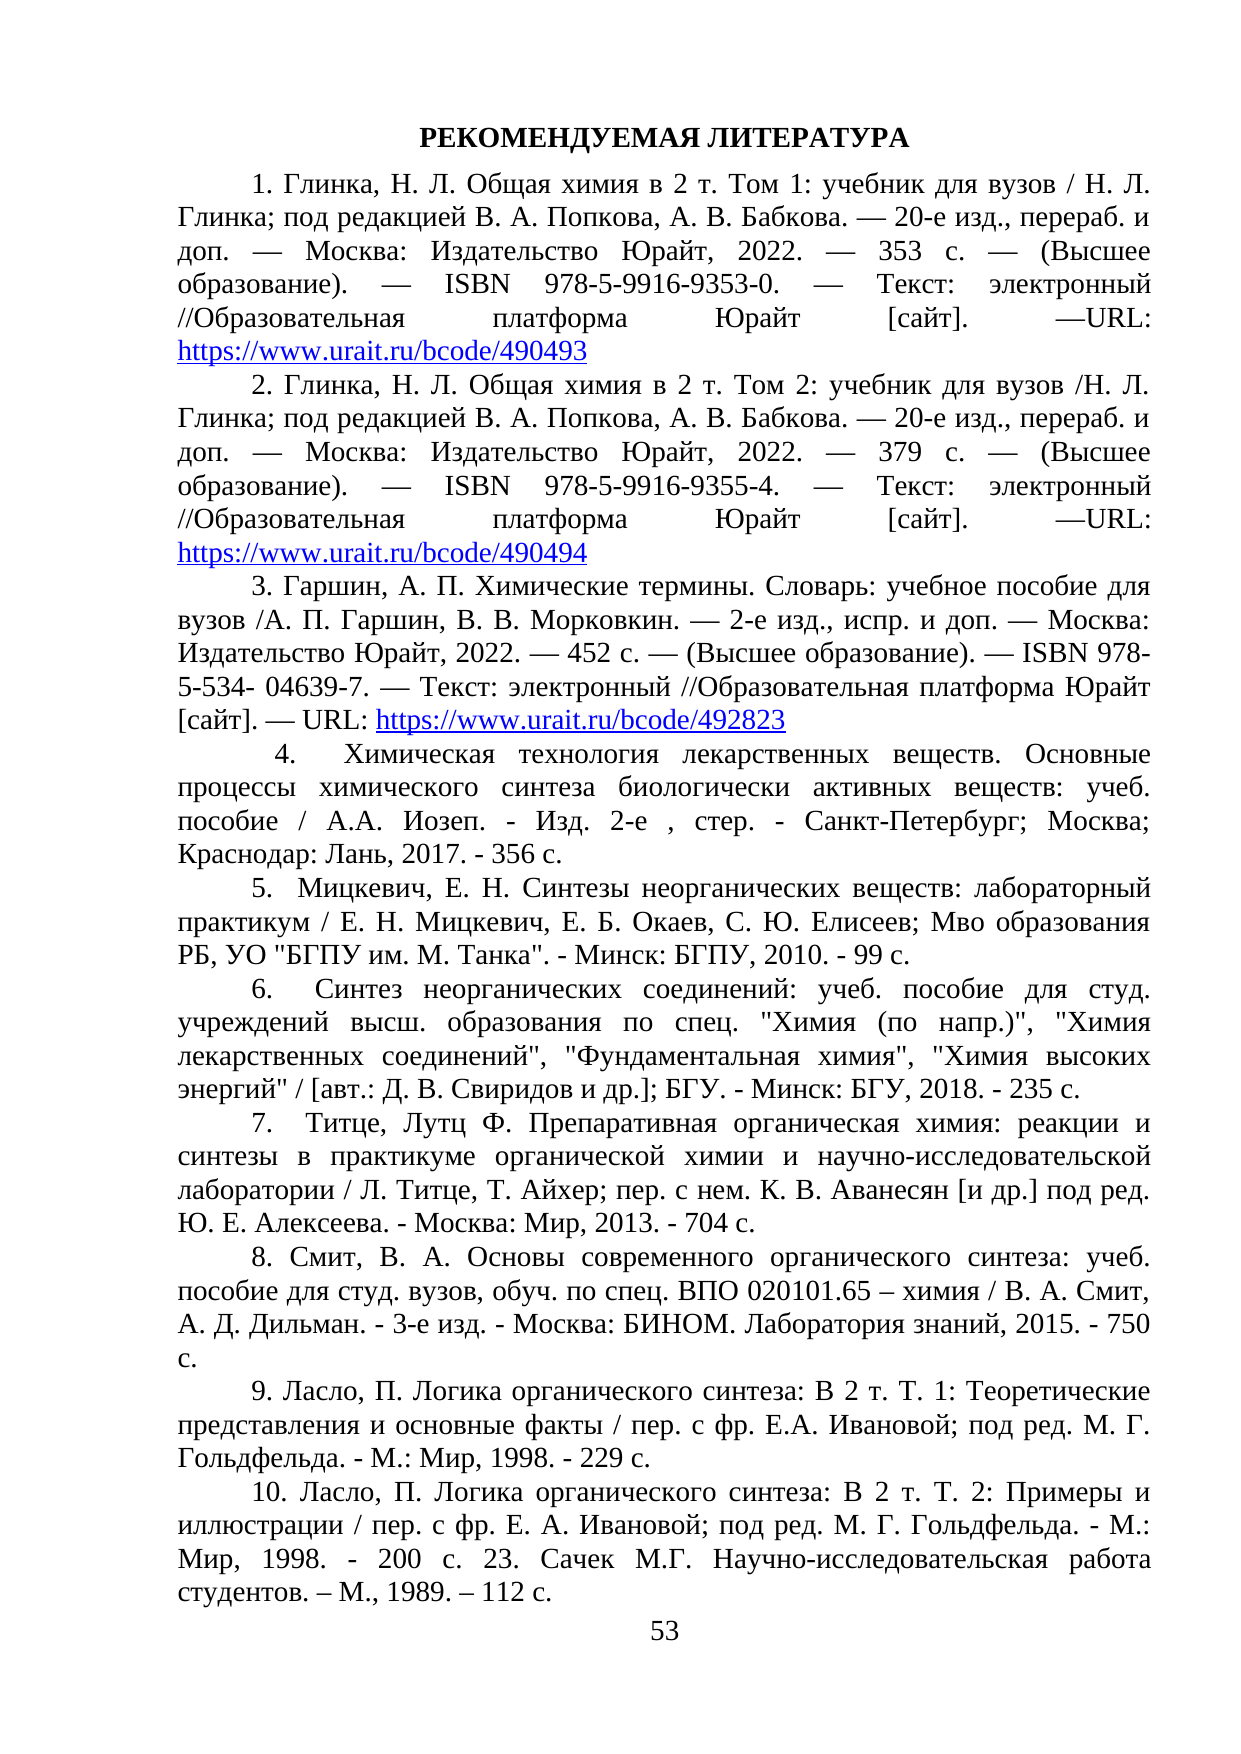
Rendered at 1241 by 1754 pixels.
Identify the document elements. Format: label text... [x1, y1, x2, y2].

text 6. Синтез неорганических соединений: учеб. пособие для студ. учреждений высш. образования по спец. "Химия (по напр.)", "Химия лекарственных соединений", "Фундаментальная химия", "Химия высоких энергий" / [авт.: Д. В. Свиридов и др.]; БГУ. - Минск: БГУ, 2018. - 235 с. [177, 971, 1152, 1105]
text 4. Химическая технология лекарственных веществ. Основные процессы химического синтеза биологически активных веществ: учеб. пособие / А.А. Иозеп. - Изд. 2-е , стер. - Санкт-Петербург; Москва; Краснодар: Лань, 2017. - 356 с. [177, 736, 1152, 870]
text 7. Титце, Лутц Ф. Препаративная органическая химия: реакции и синтезы в практикуме органической химии и научно-исследовательской лаборатории / Л. Титце, Т. Айхер; пер. с нем. К. В. Аванесян [и др.] под ред. Ю. Е. Алексеева. - Москва: Мир, 2013. - 704 с. [177, 1105, 1152, 1239]
text 3. Гаршин, А. П. Химические термины. Словарь: учебное пособие для вузов /А. П. Гаршин, В. В. Морковкин. — 2-е изд., испр. и доп. — Москва: Издательство Юрайт, 2022. — 452 с. — (Высшее образование). — ISBN 978-5-534- 04639-7. — Текст: электронный //Образовательная платформа Юрайт [сайт]. — URL: https://www.urait.ru/bcode/492823 [177, 568, 1152, 736]
text 8. Смит, В. А. Основы современного органического синтеза: учеб. пособие для студ. вузов, обуч. по спец. ВПО 020101.65 – химия / В. А. Смит, А. Д. Дильман. - 3-е изд. - Москва: БИНОМ. Лаборатория знаний, 2015. - 750 с. [177, 1239, 1152, 1373]
text РЕКОМЕНДУЕМАЯ ЛИТЕРАТУРА [177, 120, 1152, 153]
text 5. Мицкевич, Е. Н. Синтезы неорганических веществ: лабораторный практикум / Е. Н. Мицкевич, Е. Б. Окаев, С. Ю. Елисеев; Мво образования РБ, УО "БГПУ им. М. Танка". - Минск: БГПУ, 2010. - 99 с. [177, 870, 1152, 971]
text 10. Ласло, П. Логика органического синтеза: В 2 т. Т. 2: Примеры и иллюстрации / пер. с фр. Е. А. Ивановой; под ред. М. Г. Гольдфельда. - М.: Мир, 1998. - 200 с. 23. Сачек М.Г. Научно-исследовательская работа студентов. – М., 1989. – 112 с. [177, 1474, 1152, 1608]
text 9. Ласло, П. Логика органического синтеза: В 2 т. Т. 1: Теоретические представления и основные факты / пер. с фр. Е.А. Ивановой; под ред. М. Г. Гольдфельда. - М.: Мир, 1998. - 229 с. [177, 1373, 1152, 1474]
text 1. Глинка, Н. Л. Общая химия в 2 т. Том 1: учебник для вузов / Н. Л. Глинка; под редакцией В. А. Попкова, А. В. Бабкова. — 20-е изд., перераб. и доп. — Москва: Издательство Юрайт, 2022. — 353 с. — (Высшее образование). — ISBN 978-5-9916-9353-0. — Текст: электронный //Образовательная платформа Юрайт [сайт]. —URL: https://www.urait.ru/bcode/490493 [177, 166, 1152, 367]
text 2. Глинка, Н. Л. Общая химия в 2 т. Том 2: учебник для вузов /Н. Л. Глинка; под редакцией В. А. Попкова, А. В. Бабкова. — 20-е изд., перераб. и доп. — Москва: Издательство Юрайт, 2022. — 379 с. — (Высшее образование). — ISBN 978-5-9916-9355-4. — Текст: электронный //Образовательная платформа Юрайт [сайт]. —URL: https://www.urait.ru/bcode/490494 [177, 367, 1152, 568]
